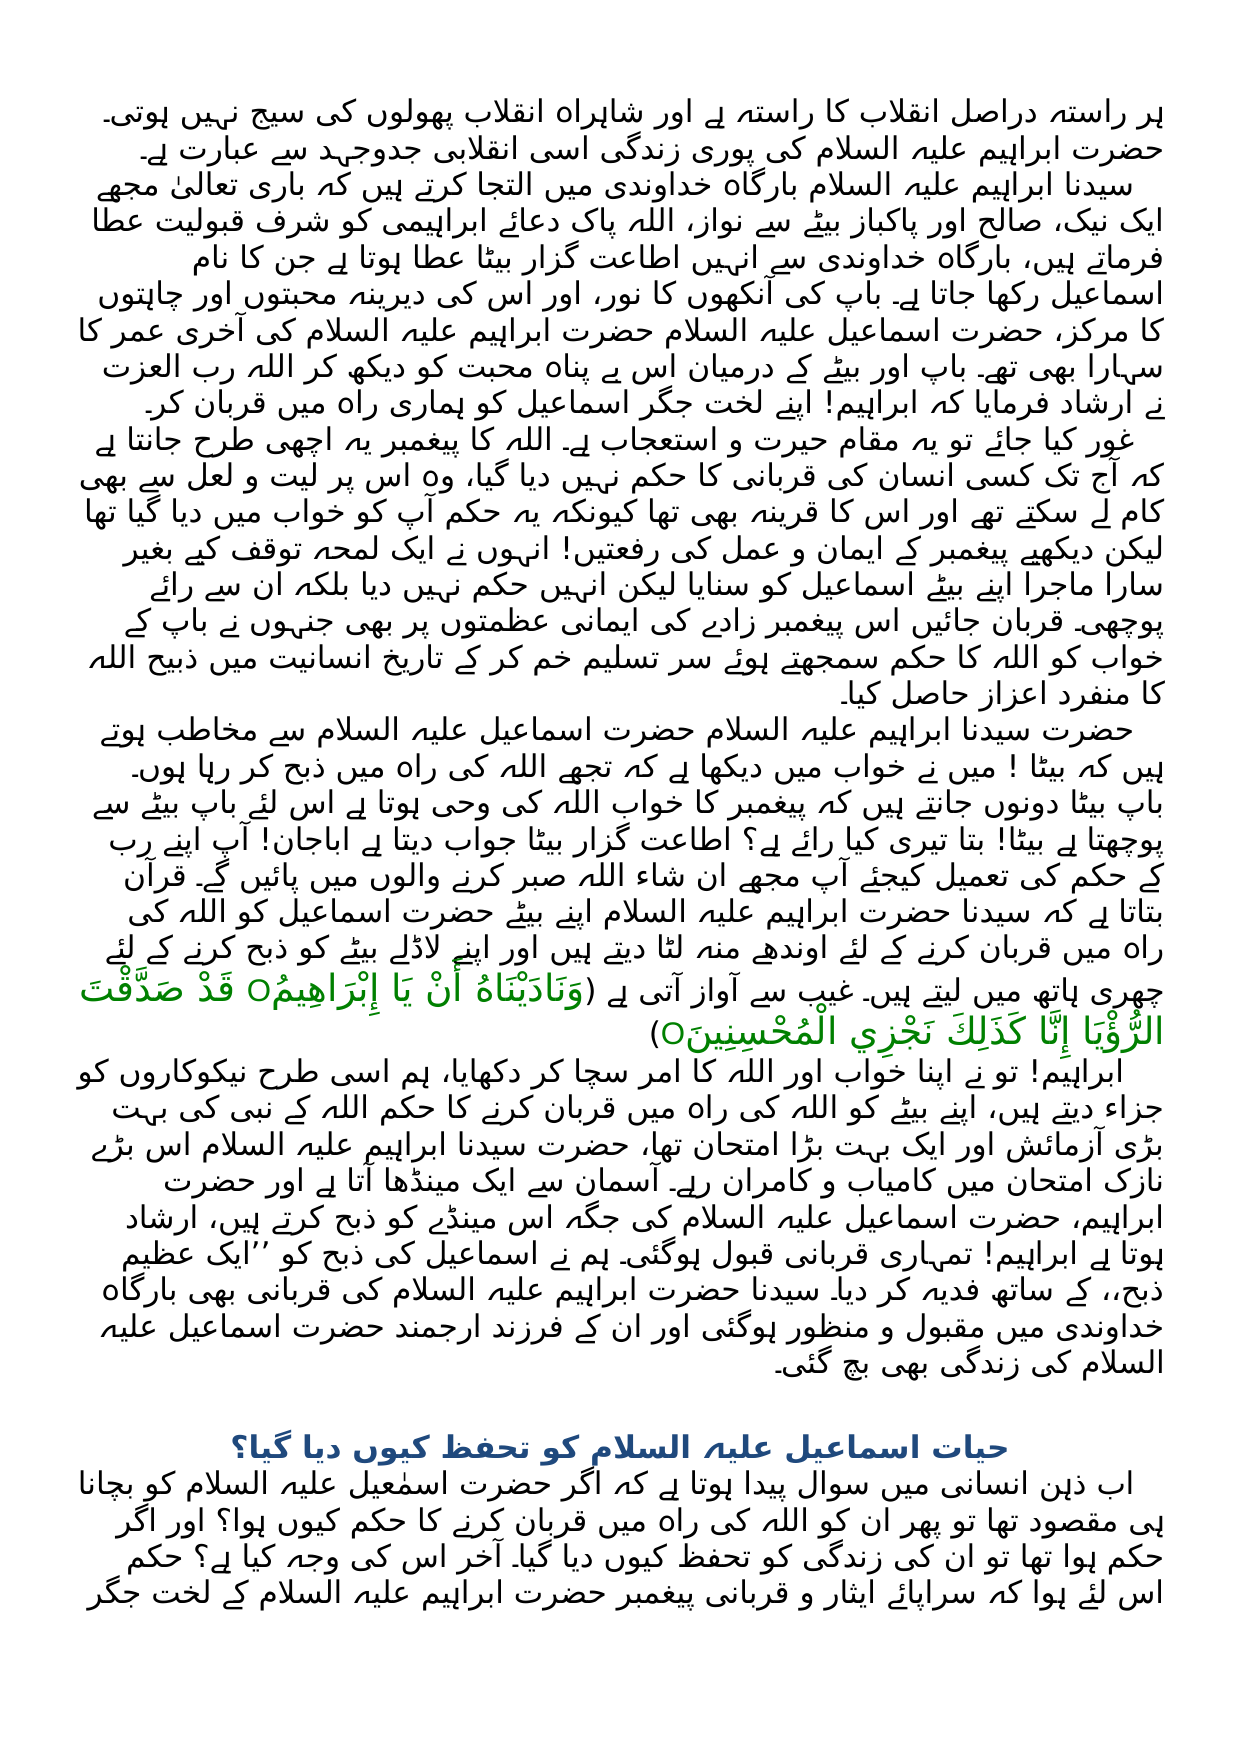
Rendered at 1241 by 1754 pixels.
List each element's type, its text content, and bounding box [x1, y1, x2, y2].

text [75, 94, 1165, 166]
text ابراہیم! تو نے اپنا خواب اور اللہ کا امر سچا کر دکھایا، ہم اسی طرح نیکوکاروں کو جزاء دیتے ہیں، اپنے بیٹے کو اللہ کی راہ میں قربان کرنے کا حکم اللہ کے نبی کی بہت بڑی آزمائش اور ایک بہت بڑا امتحان تھا، حضرت سیدنا ابراہیم علیہ السلام اس بڑے نازک امتحان میں کامیاب و کامران رہے۔ آسمان سے ایک مینڈھا آتا ہے اور حضرت ابراہیم، حضرت اسماعیل علیہ السلام کی جگہ اس مینڈے کو ذبح کرتے ہیں، ارشاد ہوتا ہے ابراہیم! تمہاری قربانی قبول ہوگئی۔ ہم نے اسماعیل کی ذبح کو ’’ایک عظیم ذبح،، کے ساتھ فدیہ کر دیا۔ سیدنا حضرت ابراہیم علیہ السلام کی قربانی بھی بارگاہ خداوندی میں مقبول و منظور ہوگئی اور ان کے فرزند ارجمند حضرت اسماعیل علیہ السلام کی زندگی بھی بچ گئی۔ [75, 1053, 1165, 1381]
subtitle حیات اسماعیل علیہ السلام کو تحفظ کیوں دیا گیا؟ [75, 1429, 1165, 1466]
text سیدنا ابراہیم علیہ السلام بارگاہ خداوندی میں التجا کرتے ہیں کہ باری تعالیٰ مجھے ایک نیک، صالح اور پاکباز بیٹے سے نواز، اللہ پاک دعائے ابراہیمی کو شرف قبولیت عطا فرماتے ہیں، بارگاہ خداوندی سے انہیں اطاعت گزار بیٹا عطا ہوتا ہے جن کا نام اسماعیل رکھا جاتا ہے۔ باپ کی آنکھوں کا نور، اور اس کی دیرینہ محبتوں اور چاہتوں کا مرکز، حضرت اسماعیل علیہ السلام حضرت ابراہیم علیہ السلام کی آخری عمر کا سہارا بھی تھے۔ باپ اور بیٹے کے درمیان اس بے پناہ محبت کو دیکھ کر اللہ رب العزت نے ارشاد فرمایا کہ ابراہیم! اپنے لخت جگر اسماعیل کو ہماری راہ میں قربان کر۔ [75, 166, 1165, 421]
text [75, 1466, 1165, 1611]
text غور کیا جائے تو یہ مقام حیرت و استعجاب ہے۔ اللہ کا پیغمبر یہ اچھی طرح جانتا ہے کہ آج تک کسی انسان کی قربانی کا حکم نہیں دیا گیا، وہ اس پر لیت و لعل سے بھی کام لے سکتے تھے اور اس کا قرینہ بھی تھا کیونکہ یہ حکم آپ کو خواب میں دیا گیا تھا لیکن دیکھیے پیغمبر کے ایمان و عمل کی رفعتیں! انہوں نے ایک لمحہ توقف کیے بغیر سارا ماجرا اپنے بیٹے اسماعیل کو سنایا لیکن انہیں حکم نہیں دیا بلکہ ان سے رائے پوچھی۔ قربان جائیں اس پیغمبر زادے کی ایمانی عظمتوں پر بھی جنہوں نے باپ کے خواب کو اللہ کا حکم سمجھتے ہوئے سر تسلیم خم کر کے تاریخ انسانیت میں ذبیح اللہ کا منفرد اعزاز حاصل کیا۔ [75, 421, 1165, 712]
text حضرت سیدنا ابراہیم علیہ السلام حضرت اسماعیل علیہ السلام سے مخاطب ہوتے ہیں کہ بیٹا ! میں نے خواب میں دیکھا ہے کہ تجھے اللہ کی راہ میں ذبح کر رہا ہوں۔ باپ بیٹا دونوں جانتے ہیں کہ پیغمبر کا خواب اللہ کی وحی ہوتا ہے اس لئے باپ بیٹے سے پوچھتا ہے بیٹا! بتا تیری کیا رائے ہے؟ اطاعت گزار بیٹا جواب دیتا ہے اباجان! آپ اپنے رب کے حکم کی تعمیل کیجئے آپ مجھے ان شاء اللہ صبر کرنے والوں میں پائیں گے۔ قرآن بتاتا ہے کہ سیدنا حضرت ابراہیم علیہ السلام اپنے بیٹے حضرت اسماعیل کو اللہ کی راہ میں قربان کرنے کے لئے اوندھے منہ لٹا دیتے ہیں اور اپنے لاڈلے بیٹے کو ذبح کرنے کے لئے چھری ہاتھ میں لیتے ہیں۔ غیب سے آواز آتی ہے (وَنَادَيْنَاهُ أَنْ يَا إِبْرَاهِيمُO قَدْ صَدَّقْتَ الرُّؤْيَا إِنَّا كَذَلِكَ نَجْزِي الْمُحْسِنِينَO) [75, 712, 1165, 1053]
